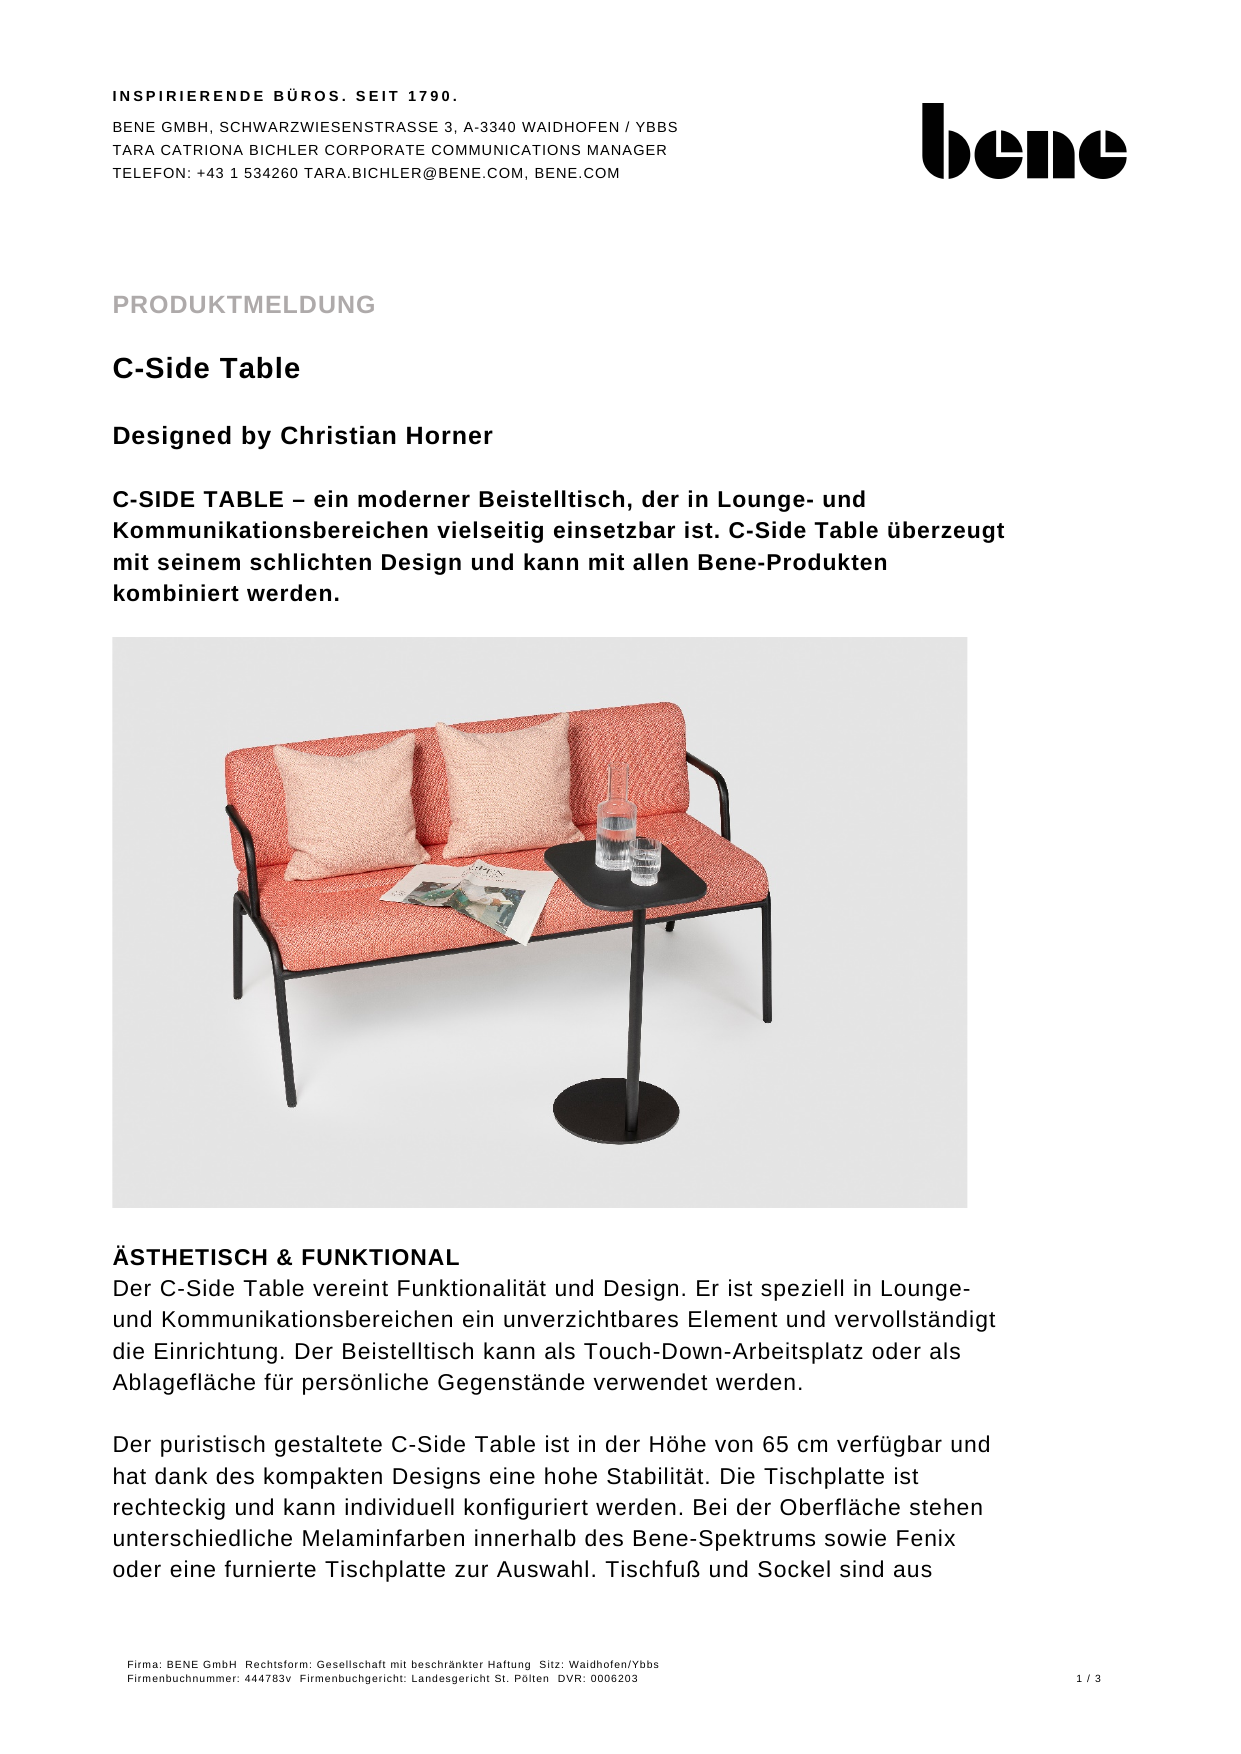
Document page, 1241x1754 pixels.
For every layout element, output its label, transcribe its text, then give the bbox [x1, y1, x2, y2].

text PRODUKTMELDUNG [112, 290, 1009, 318]
text C-Side Table [112, 352, 1009, 385]
text C-SIDE TABLE – ein moderner Beistelltisch, der in Lounge- und Kommunikationsbereichen vielseitig einsetzbar ist. C-Side Table überzeugt mit seinem schlichten Design und kann mit allen Bene-Produkten kombiniert werden. [112, 481, 1009, 606]
text Designed by Christian Horner [112, 419, 1009, 450]
picture [922, 103, 1127, 179]
picture [112, 637, 968, 1208]
text ÄSTHETISCH & FUNKTIONAL Der C-Side Table vereint Funktionalität und Design. Er ist speziell in Lounge- und Kommunikationsbereichen ein unverzichtbares Element und vervollständigt die Einrichtung. Der Beistelltisch kann als Touch-Down-Arbeitsplatz oder als Ablagefläche für persönliche Gegenstände verwendet werden. [112, 1239, 1009, 1395]
